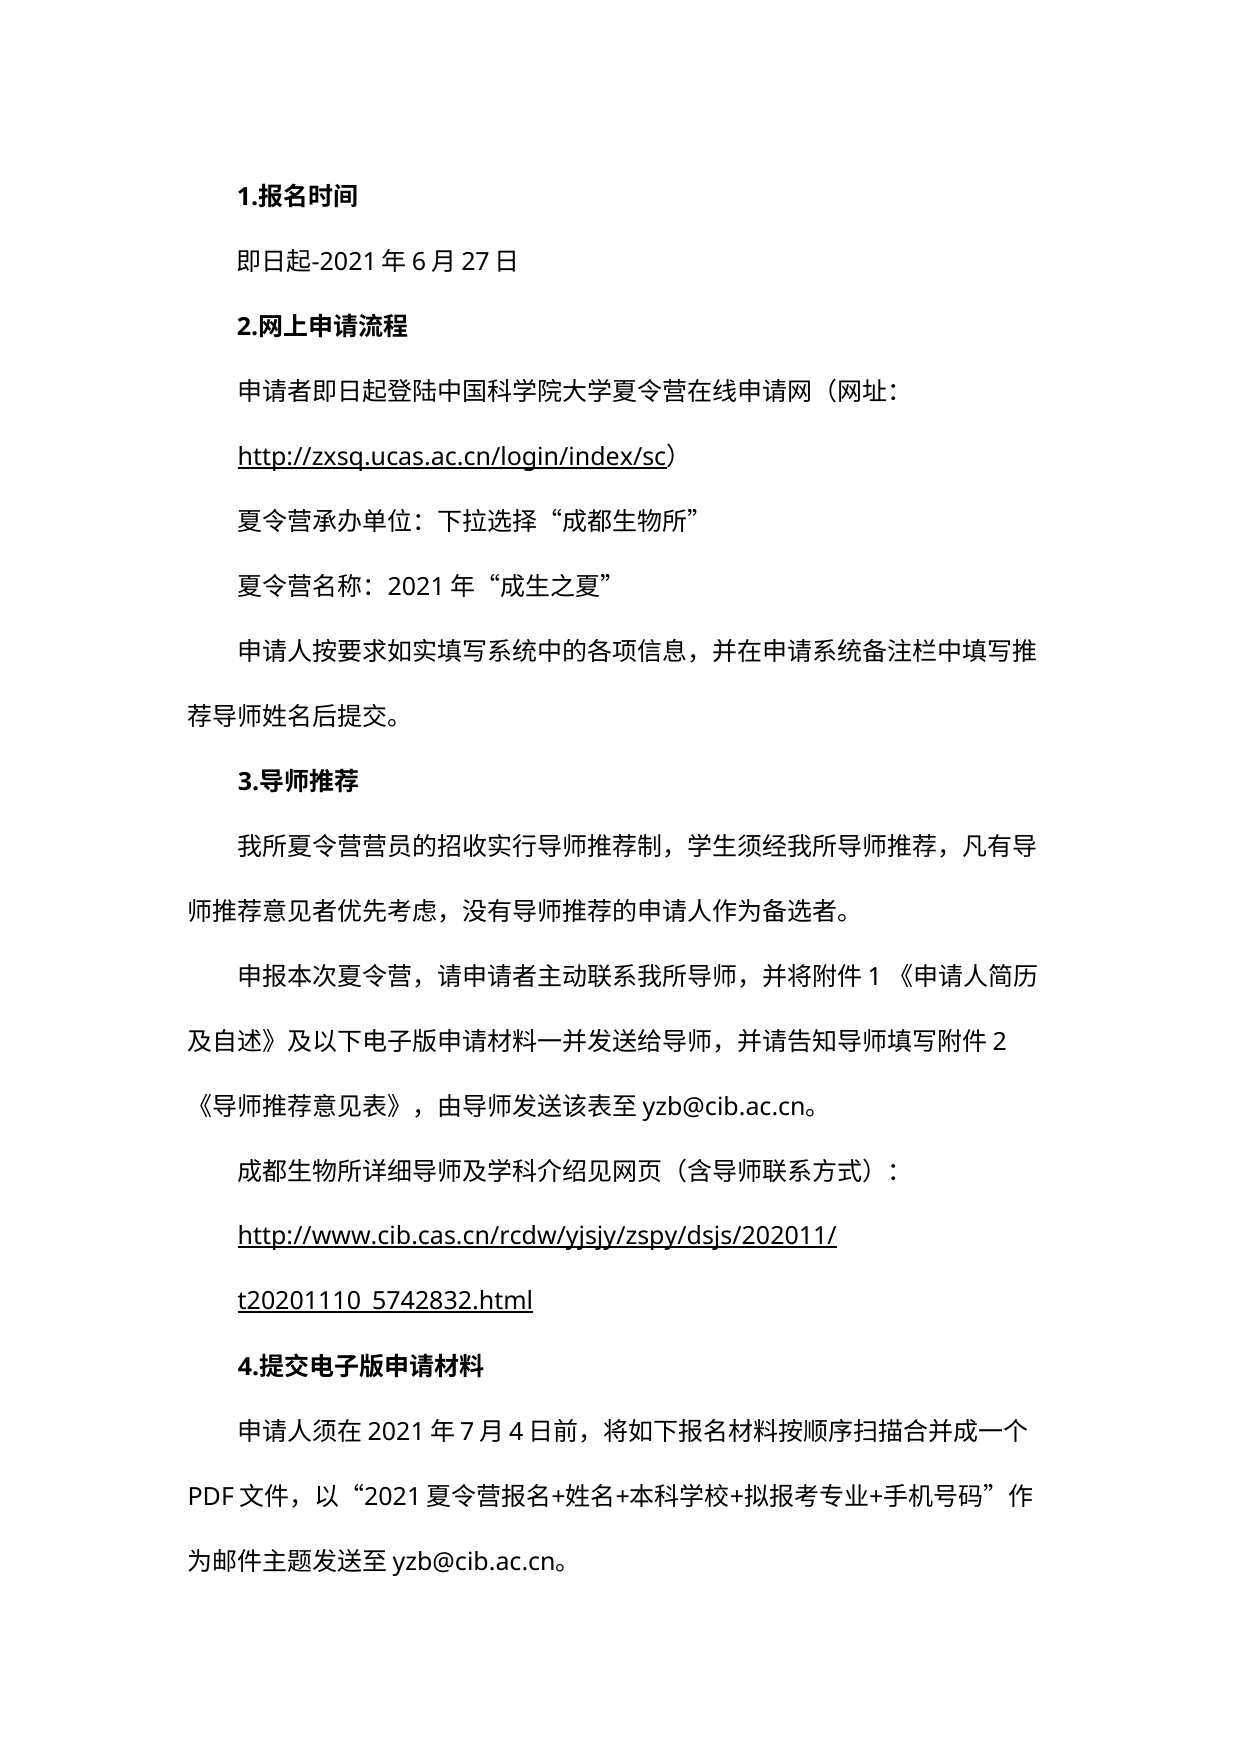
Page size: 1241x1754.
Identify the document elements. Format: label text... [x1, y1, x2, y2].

text 2.网上申请流程 [187, 292, 1053, 357]
text 申请人按要求如实填写系统中的各项信息，并在申请系统备注栏中填写推荐导师姓名后提交。 [187, 617, 1053, 747]
text 成都生物所详细导师及学科介绍见网页（含导师联系方式）： [237, 1137, 1053, 1202]
text 申请者即日起登陆中国科学院大学夏令营在线申请网（网址： [237, 357, 1053, 422]
text 申报本次夏令营，请申请者主动联系我所导师，并将附件1 《申请人简历及自述》及以下电子版申请材料一并发送给导师，并请告知导师填写附件2《导师推荐意见表》，由导师发送该表至yzb@cib.ac.cn。 [187, 942, 1053, 1137]
text 即日起-2021年6月27日 [187, 227, 1053, 292]
text 我所夏令营营员的招收实行导师推荐制，学生须经我所导师推荐，凡有导师推荐意见者优先考虑，没有导师推荐的申请人作为备选者。 [187, 812, 1053, 942]
text 1.报名时间 [187, 162, 1053, 227]
text http://zxsq.ucas.ac.cn/login/index/sc） [237, 422, 1053, 487]
text 夏令营名称：2021年“成生之夏” [187, 552, 1053, 617]
text http://www.cib.cas.cn/rcdw/yjsjy/zspy/dsjs/202011/t20201110_5742832.html [237, 1202, 1053, 1332]
text 3.导师推荐 [187, 747, 1053, 812]
text 4.提交电子版申请材料 [187, 1332, 1053, 1397]
text 申请人须在2021年7月4日前，将如下报名材料按顺序扫描合并成一个PDF文件，以“2021夏令营报名+姓名+本科学校+拟报考专业+手机号码”作为邮件主题发送至yzb@cib.ac.cn。 [187, 1397, 1053, 1592]
text 夏令营承办单位：下拉选择“成都生物所” [187, 487, 1053, 552]
